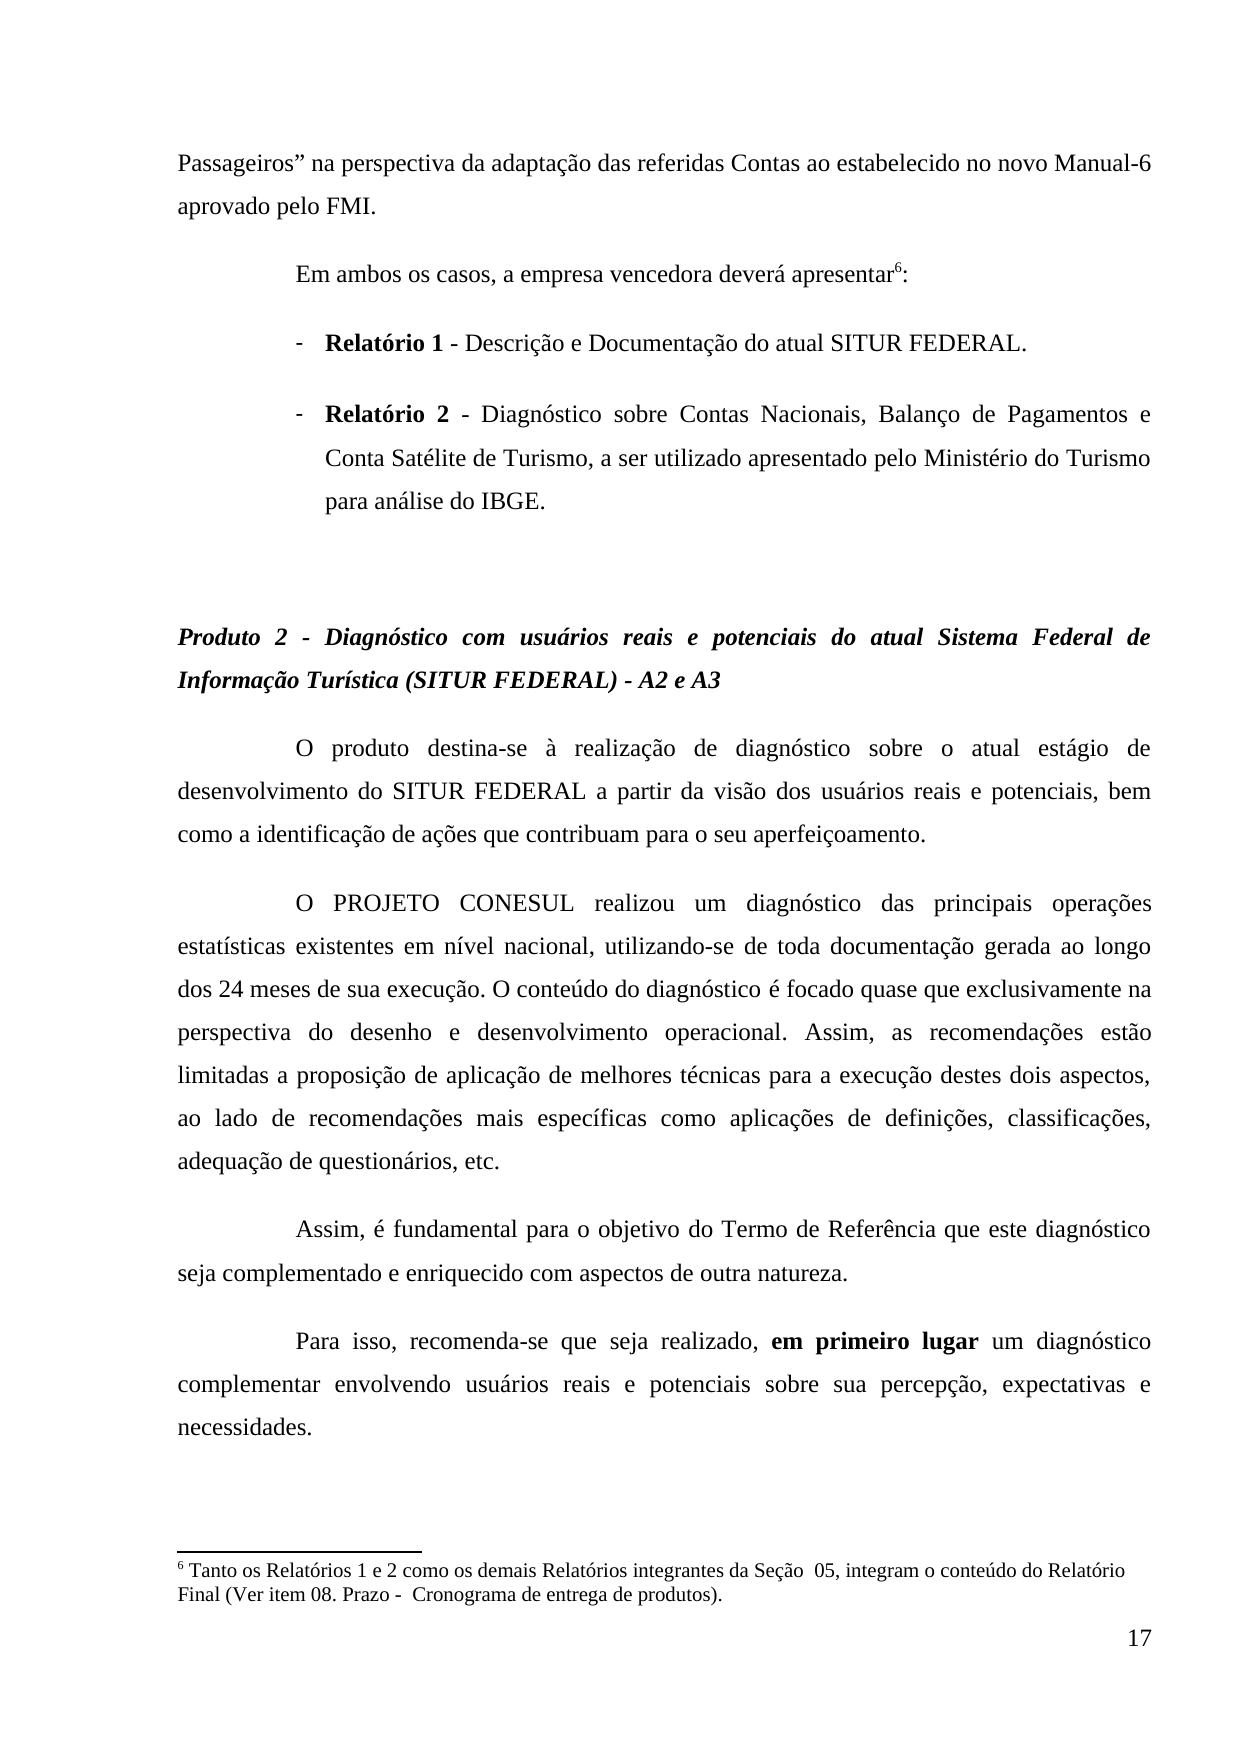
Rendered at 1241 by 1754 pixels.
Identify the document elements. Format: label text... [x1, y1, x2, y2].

list Relatório 1 - Descrição e Documentação do atual SITUR FEDERAL. [295, 327, 1152, 357]
text Assim, é fundamental para o objetivo do Termo de Referência que este diagnóstico seja complementado e enriquecido com aspectos de outra natureza. [177, 1214, 1152, 1286]
text Produto 2 - Diagnóstico com usuários reais e potenciais do atual Sistema Federal de Informação Turística (SITUR FEDERAL) - A2 e A3 [177, 622, 1152, 694]
text Em ambos os casos, a empresa vencedora deverá apresentar: [177, 259, 1152, 288]
text O produto destina-se à realização de diagnóstico sobre o atual estágio de desenvolvimento do SITUR FEDERAL a partir da visão dos usuários reais e potenciais, bem como a identificação de ações que contribuam para o seu aperfeiçoamento. [177, 733, 1152, 848]
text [177, 148, 1152, 219]
list Relatório 2 - Diagnóstico sobre Contas Nacionais, Balanço de Pagamentos e Conta Satélite de Turismo, a ser utilizado apresentado pelo Ministério do Turismo para análise do IBGE. [295, 398, 1152, 514]
text Para isso, recomenda-se que seja realizado, em primeiro lugar um diagnóstico complementar envolvendo usuários reais e potenciais sobre sua percepção, expectativas e necessidades. [177, 1326, 1152, 1441]
text O PROJETO CONESUL realizou um diagnóstico das principais operações estatísticas existentes em nível nacional, utilizando-se de toda documentação gerada ao longo dos 24 meses de sua execução. O conteúdo do diagnóstico é focado quase que exclusivamente na perspectiva do desenho e desenvolvimento operacional. Assim, as recomendações estão limitadas a proposição de aplicação de melhores técnicas para a execução destes dois aspectos, ao lado de recomendações mais específicas como aplicações de definições, classificações, adequação de questionários, etc. [177, 888, 1152, 1175]
